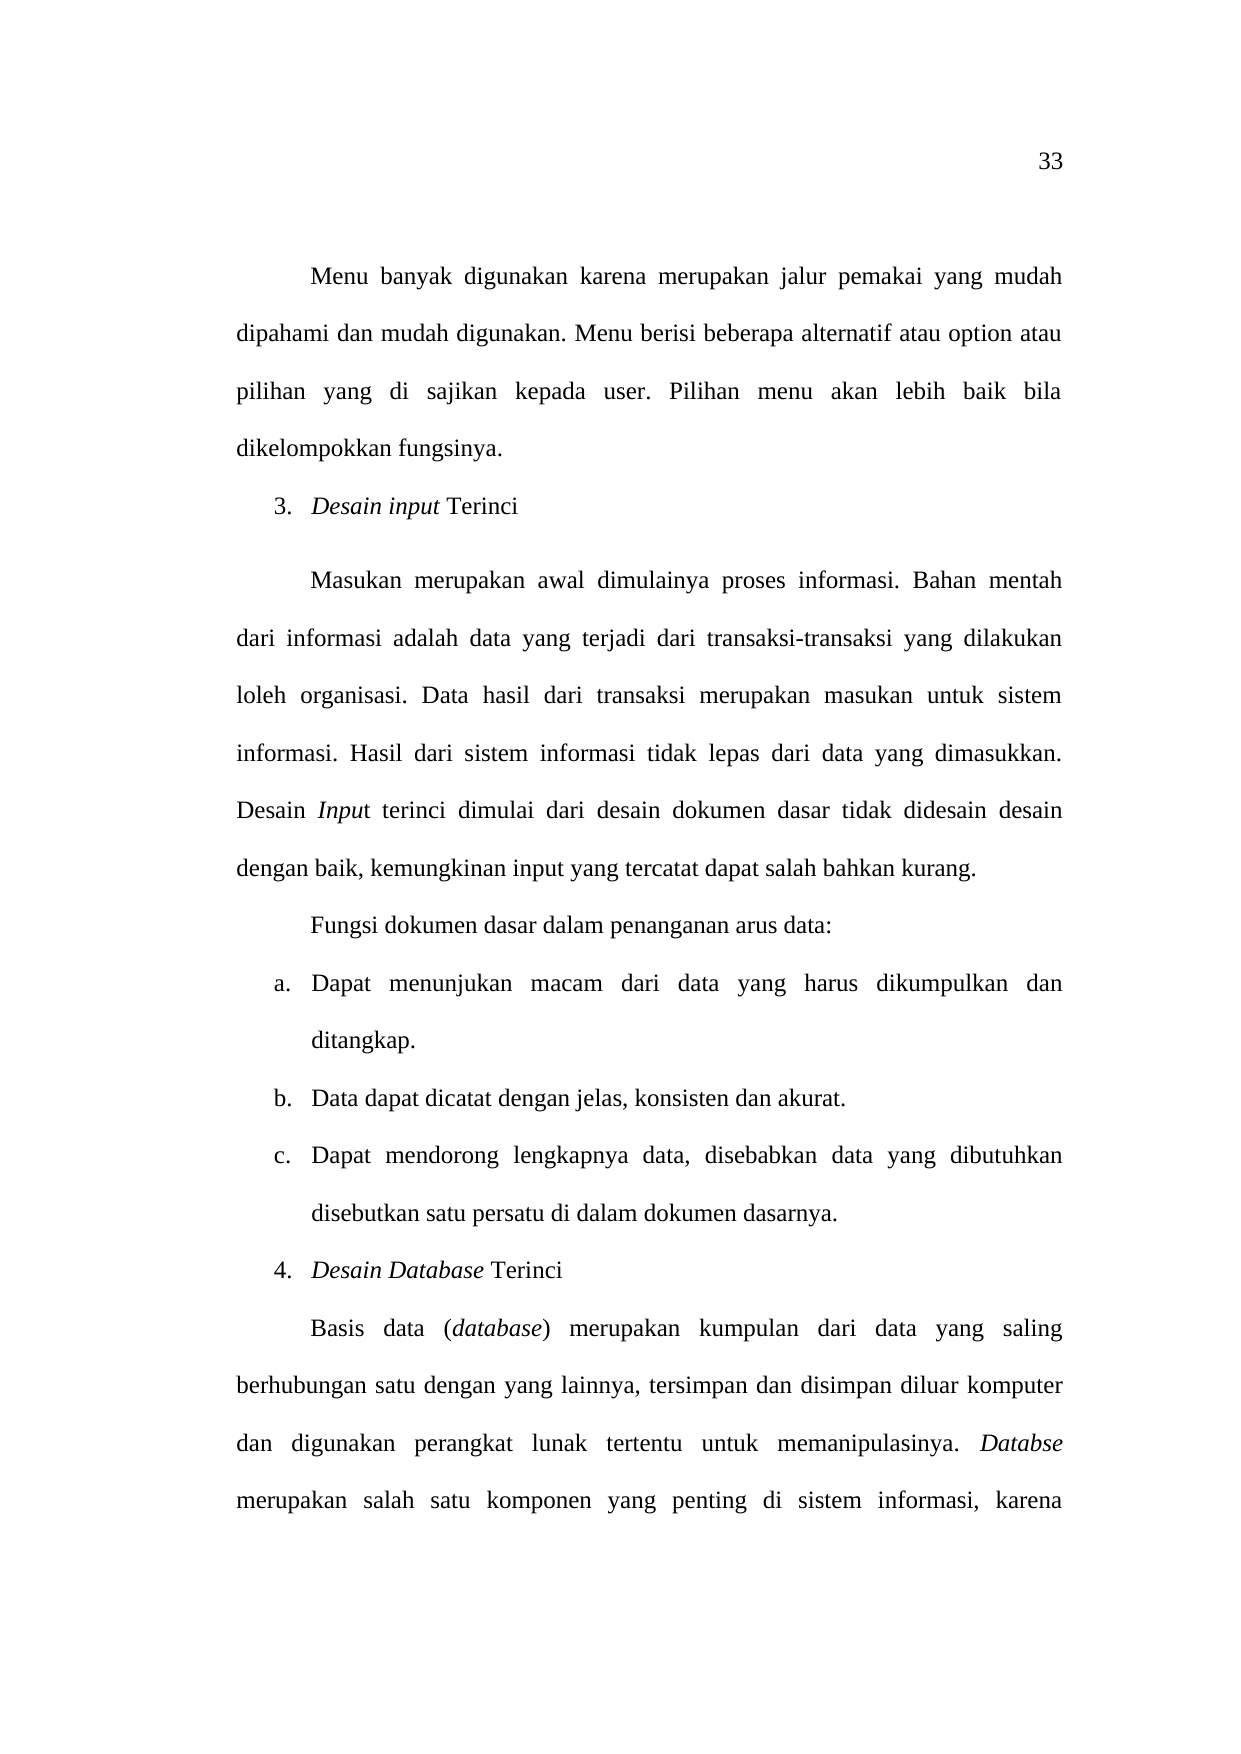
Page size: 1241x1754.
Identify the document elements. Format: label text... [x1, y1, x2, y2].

text Menu banyak digunakan karena merupakan jalur pemakai yang mudah dipahami dan mudah digunakan. Menu berisi beberapa alternatif atau option atau pilihan yang di sajikan kepada user. Pilihan menu akan lebih baik bila dikelompokkan fungsinya. [236, 261, 1063, 462]
list Dapat mendorong lengkapnya data, disebabkan data yang dibutuhkan disebutkan satu persatu di dalam dokumen dasarnya. [274, 1140, 1063, 1226]
text Fungsi dokumen dasar dalam penanganan arus data: [310, 910, 1063, 939]
list Desain input Terinci [274, 491, 1063, 520]
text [236, 1313, 1063, 1514]
list Dapat menunjukan macam dari data yang harus dikumpulkan dan ditangkap. [274, 968, 1063, 1054]
text Masukan merupakan awal dimulainya proses informasi. Bahan mentah dari informasi adalah data yang terjadi dari transaksi-transaksi yang dilakukan loleh organisasi. Data hasil dari transaksi merupakan masukan untuk sistem informasi. Hasil dari sistem informasi tidak lepas dari data yang dimasukkan. Desain Input terinci dimulai dari desain dokumen dasar tidak didesain desain dengan baik, kemungkinan input yang tercatat dapat salah bahkan kurang. [236, 565, 1063, 881]
list Data dapat dicatat dengan jelas, konsisten dan akurat. [274, 1083, 1063, 1111]
list Desain Database Terinci [274, 1255, 1063, 1284]
